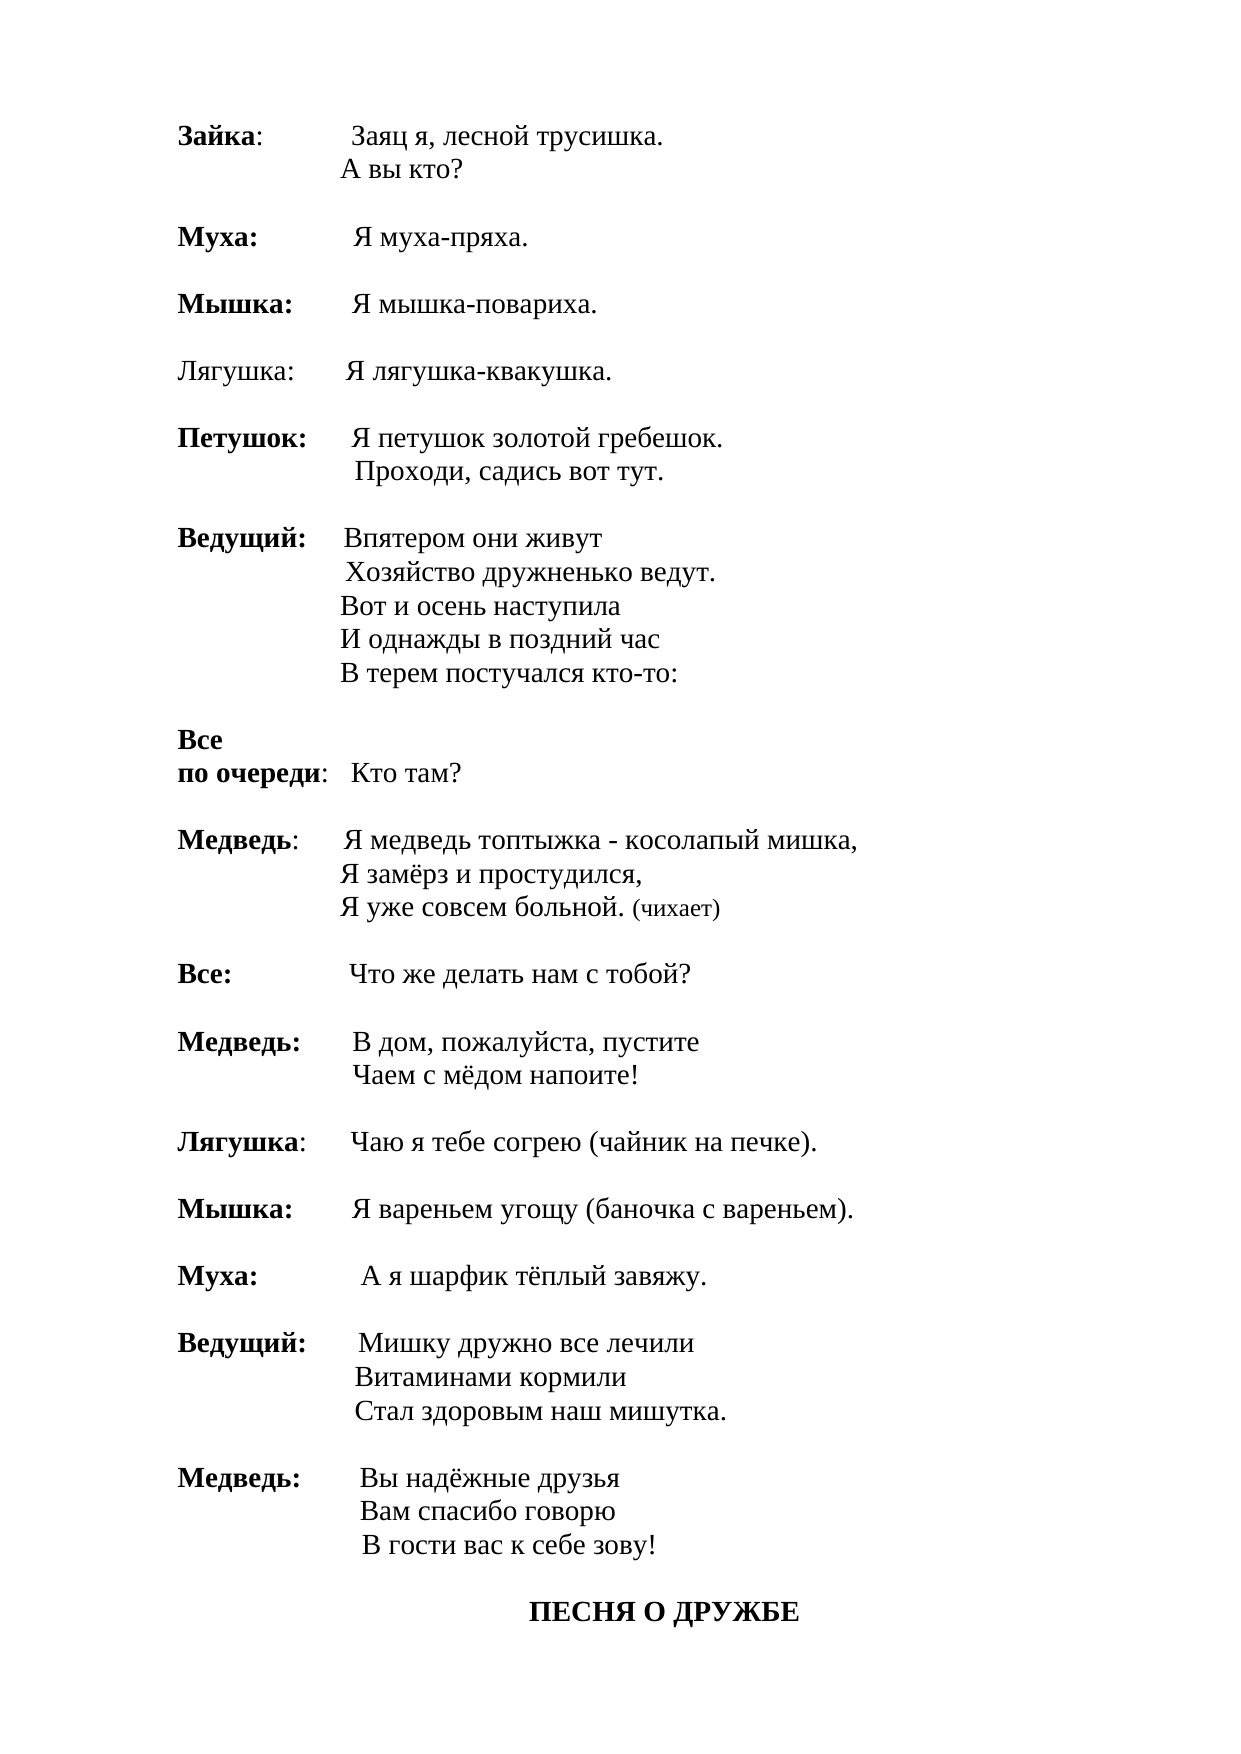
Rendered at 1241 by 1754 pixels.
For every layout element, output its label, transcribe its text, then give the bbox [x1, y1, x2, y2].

text Муха: А я шарфик тёплый завяжу. [177, 1258, 1152, 1292]
text Лягушка: Чаю я тебе согрею (чайник на печке). [177, 1124, 1152, 1158]
text по очереди: Кто там? [177, 755, 1152, 789]
text Хозяйство дружненько ведут. [177, 554, 1152, 588]
text Витаминами кормили [354, 1359, 1152, 1393]
text Петушок: Я петушок золотой гребешок. [177, 420, 1152, 453]
text В терем постучался кто-то: [340, 655, 1152, 688]
text И однажды в поздний час [340, 621, 1152, 655]
text Вам спасибо говорю [177, 1493, 1152, 1527]
text Ведущий: Впятером они живут [177, 521, 1152, 554]
text Ведущий: Мишку дружно все лечили [177, 1326, 1152, 1359]
text Медведь: В дом, пожалуйста, пустите [177, 1024, 1152, 1057]
text ПЕСНЯ О ДРУЖБЕ [177, 1594, 1152, 1627]
text А вы кто? [340, 152, 1152, 185]
text Мышка: Я вареньем угощу (баночка с вареньем). [177, 1191, 1152, 1225]
text Медведь: Я медведь топтыжка - косолапый мишка, [177, 822, 1152, 856]
text Все [177, 722, 1152, 755]
text Вот и осень наступила [340, 588, 1152, 621]
text Зайка: Заяц я, лесной трусишка. [177, 118, 1152, 152]
text Мышка: Я мышка-повариха. [177, 286, 1152, 319]
text Лягушка: Я лягушка-квакушка. [177, 353, 1152, 386]
text Стал здоровым наш мишутка. [354, 1393, 1152, 1426]
text Муха: Я муха-пряха. [177, 219, 1152, 252]
text Чаем с мёдом напоите! [177, 1057, 1152, 1091]
text Я замёрз и простудился, [340, 856, 1152, 889]
text Проходи, садись вот тут. [354, 453, 1152, 487]
text Я уже совсем больной. (чихает) [340, 889, 1152, 923]
text Медведь: Вы надёжные друзья [177, 1460, 1152, 1493]
text Все: Что же делать нам с тобой? [177, 957, 1152, 990]
text В гости вас к себе зову! [354, 1527, 1152, 1560]
